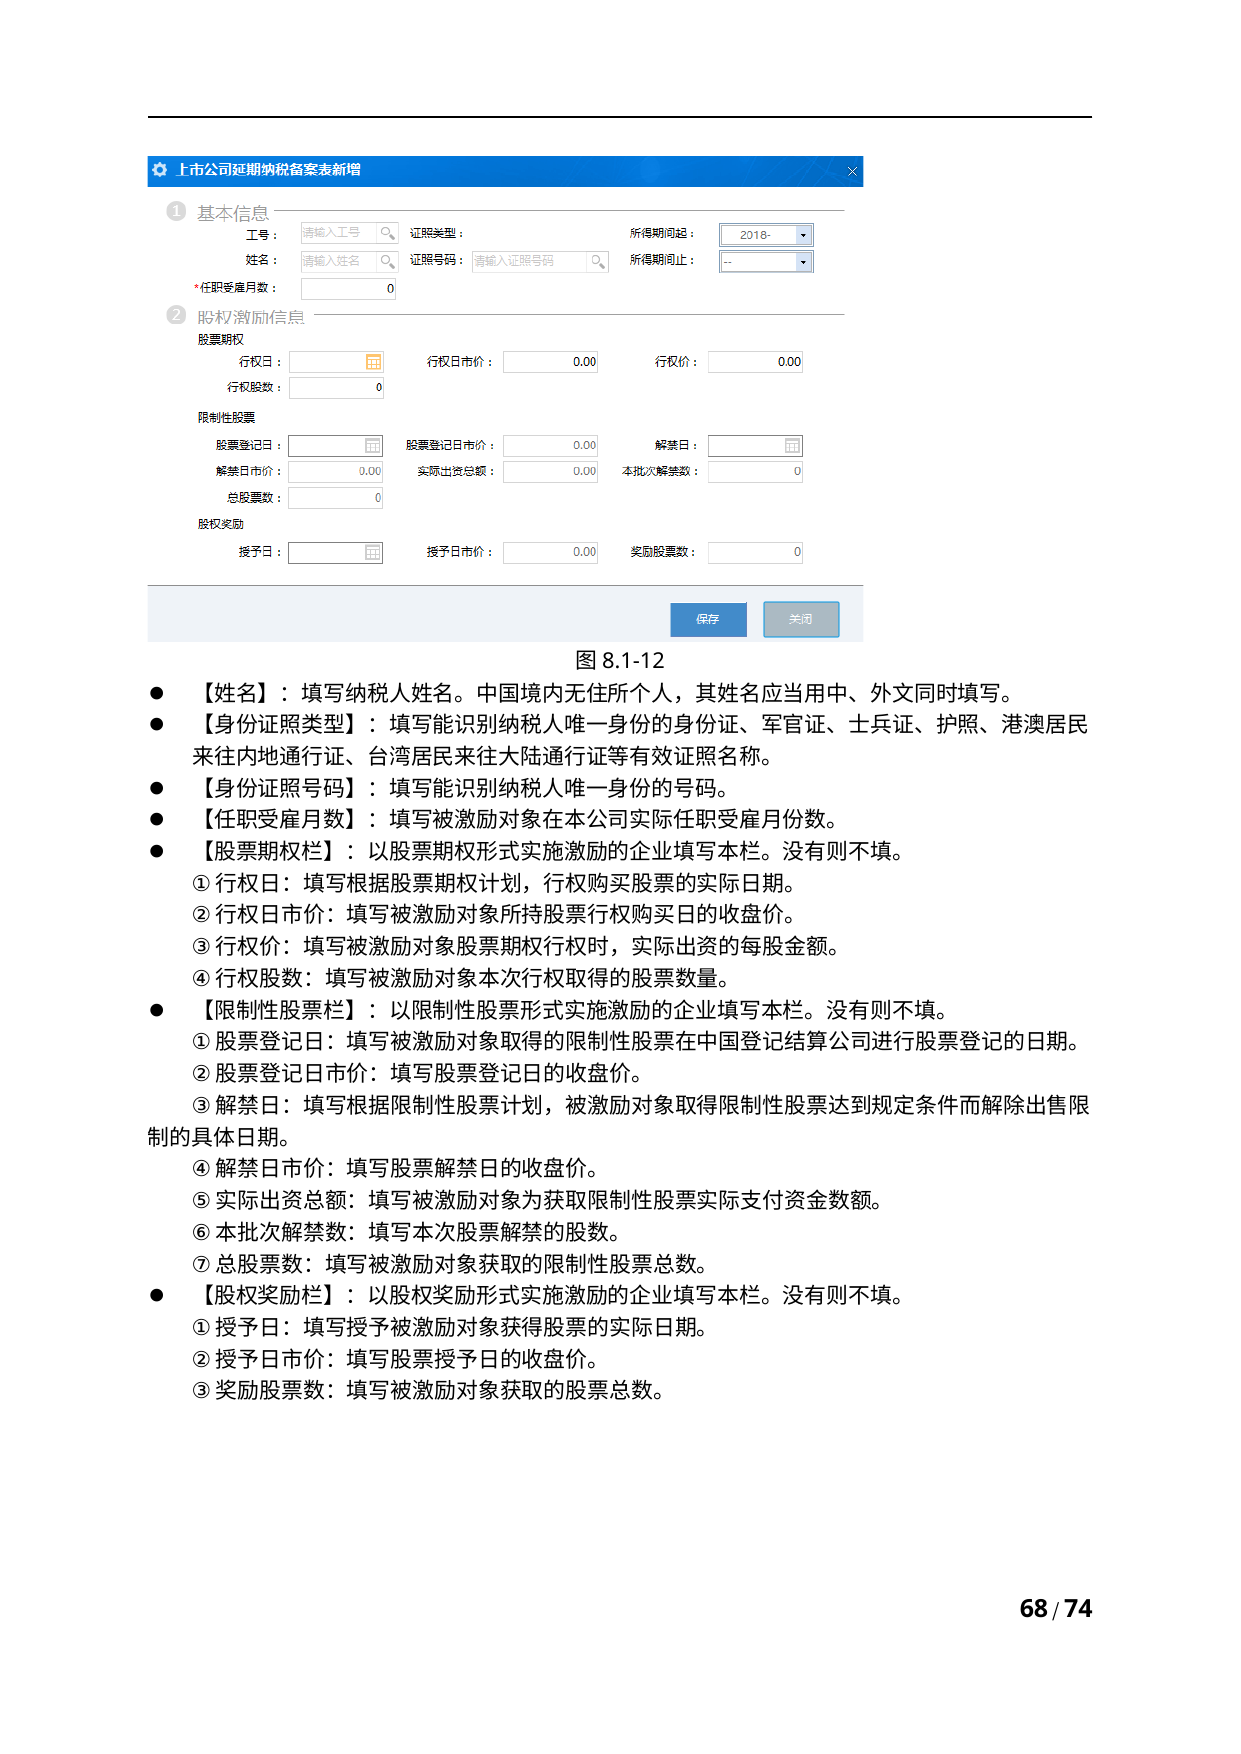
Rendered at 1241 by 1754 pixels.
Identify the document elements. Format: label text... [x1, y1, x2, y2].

list 【股票期权栏】：以股票期权形式实施激励的企业填写本栏。没有则不填。 [148, 834, 1092, 866]
text ④行权股数：填写被激励对象本次行权取得的股票数量。 [148, 961, 1092, 993]
text ⑥本批次解禁数：填写本次股票解禁的股数。 [148, 1215, 1092, 1247]
picture [147, 156, 864, 642]
text ③奖励股票数：填写被激励对象获取的股票总数。 [148, 1373, 1092, 1405]
text ①股票登记日：填写被激励对象取得的限制性股票在中国登记结算公司进行股票登记的日期。 [148, 1024, 1092, 1056]
text ③行权价：填写被激励对象股票期权行权时，实际出资的每股金额。 [148, 929, 1092, 961]
list 【身份证照类型】：填写能识别纳税人唯一身份的身份证、军官证、士兵证、护照、港澳居民来往内地通行证、台湾居民来往大陆通行证等有效证照名称。 [148, 707, 1092, 771]
text ⑤实际出资总额：填写被激励对象为获取限制性股票实际支付资金数额。 [148, 1183, 1092, 1215]
text ①行权日：填写根据股票期权计划，行权购买股票的实际日期。 [148, 866, 1092, 897]
list 【身份证照号码】：填写能识别纳税人唯一身份的号码。 [148, 771, 1092, 802]
text 图8.1-12 [148, 643, 1092, 676]
list 【任职受雇月数】：填写被激励对象在本公司实际任职受雇月份数。 [148, 802, 1092, 834]
text ②授予日市价：填写股票授予日的收盘价。 [148, 1342, 1092, 1373]
list 【姓名】：填写纳税人姓名。中国境内无住所个人，其姓名应当用中、外文同时填写。 [148, 676, 1092, 707]
list 【股权奖励栏】：以股权奖励形式实施激励的企业填写本栏。没有则不填。 [148, 1278, 1092, 1310]
text ②股票登记日市价：填写股票登记日的收盘价。 [148, 1056, 1092, 1088]
text ⑦总股票数：填写被激励对象获取的限制性股票总数。 [148, 1247, 1092, 1278]
text ①授予日：填写授予被激励对象获得股票的实际日期。 [148, 1310, 1092, 1342]
list 【限制性股票栏】：以限制性股票形式实施激励的企业填写本栏。没有则不填。 [148, 993, 1092, 1024]
text ②行权日市价：填写被激励对象所持股票行权购买日的收盘价。 [148, 897, 1092, 929]
text ③解禁日：填写根据限制性股票计划，被激励对象取得限制性股票达到规定条件而解除出售限制的具体日期。 [148, 1088, 1092, 1151]
text ④解禁日市价：填写股票解禁日的收盘价。 [148, 1151, 1092, 1183]
